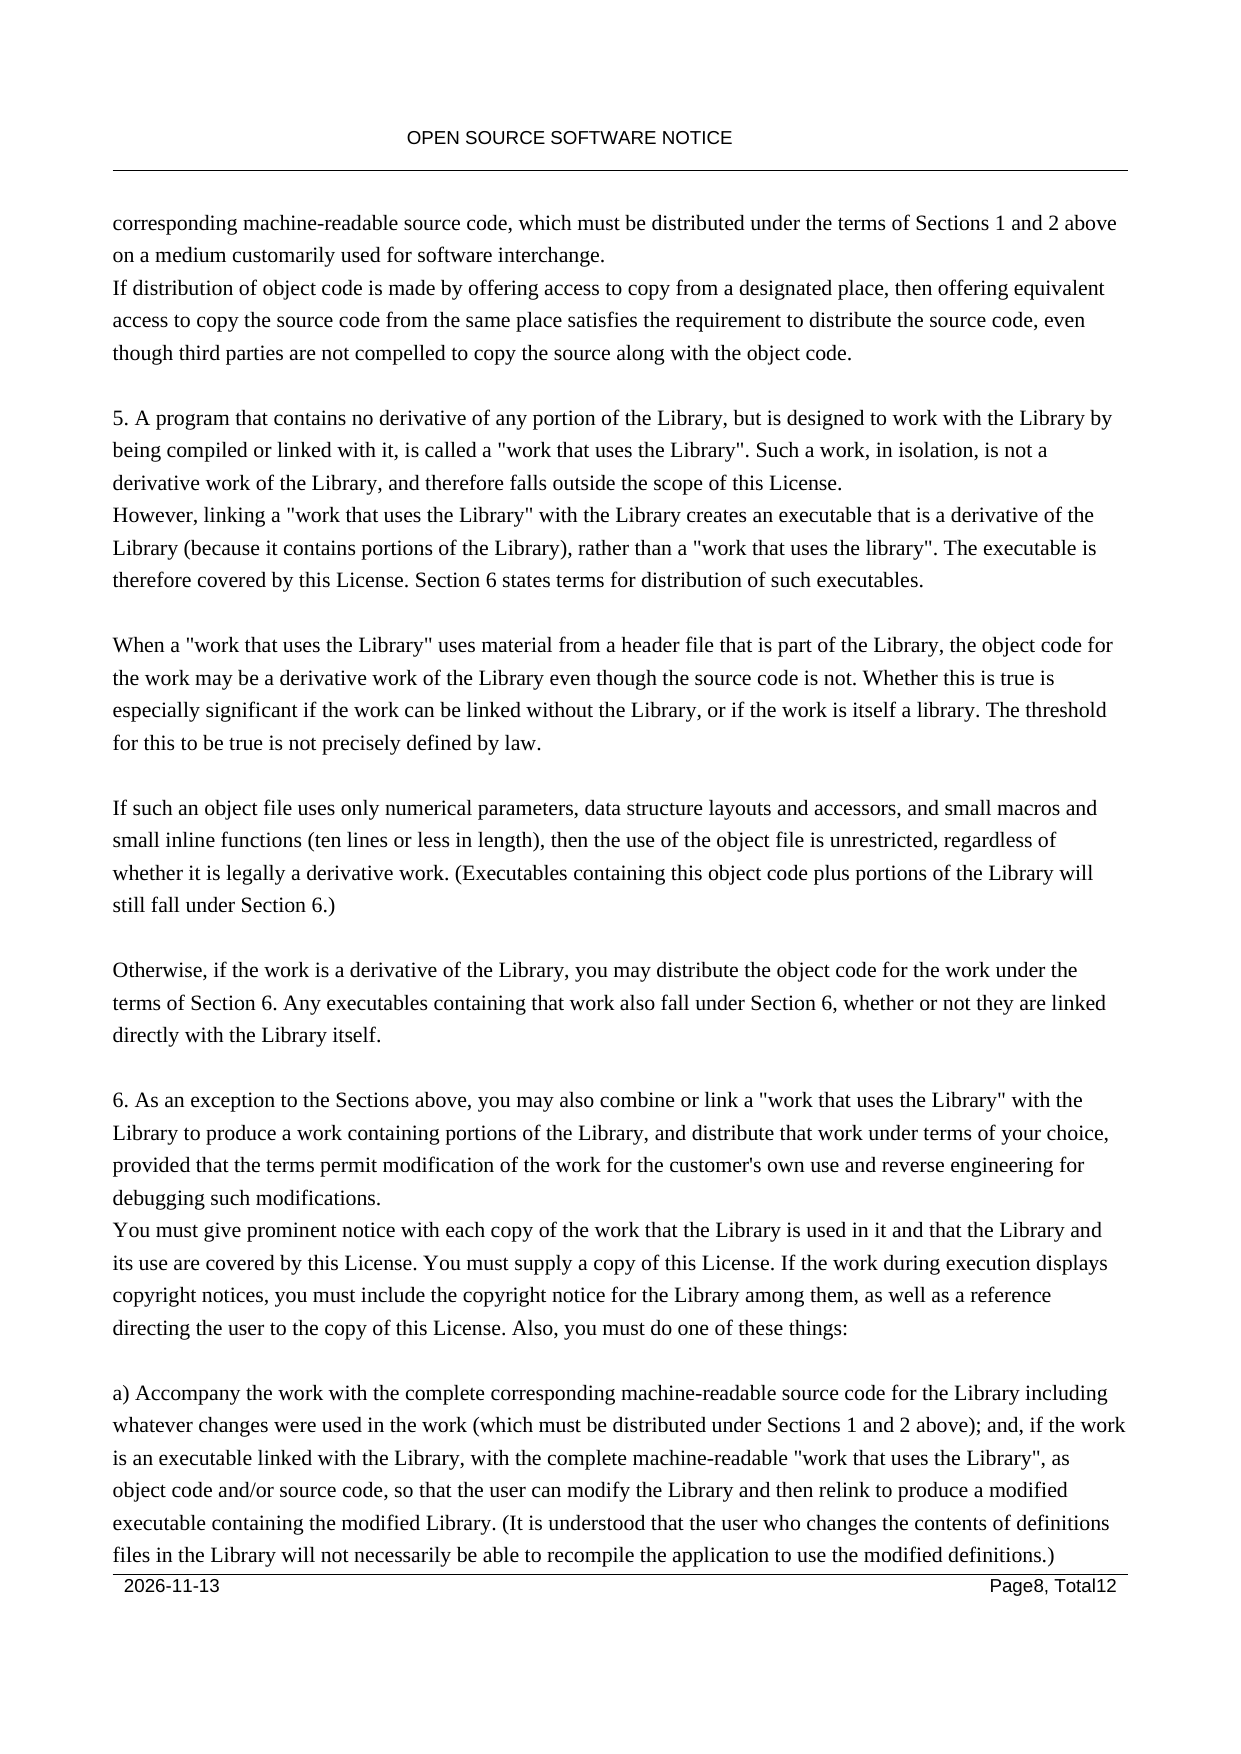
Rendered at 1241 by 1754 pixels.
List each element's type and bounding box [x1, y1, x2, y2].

text [112, 206, 1128, 1571]
